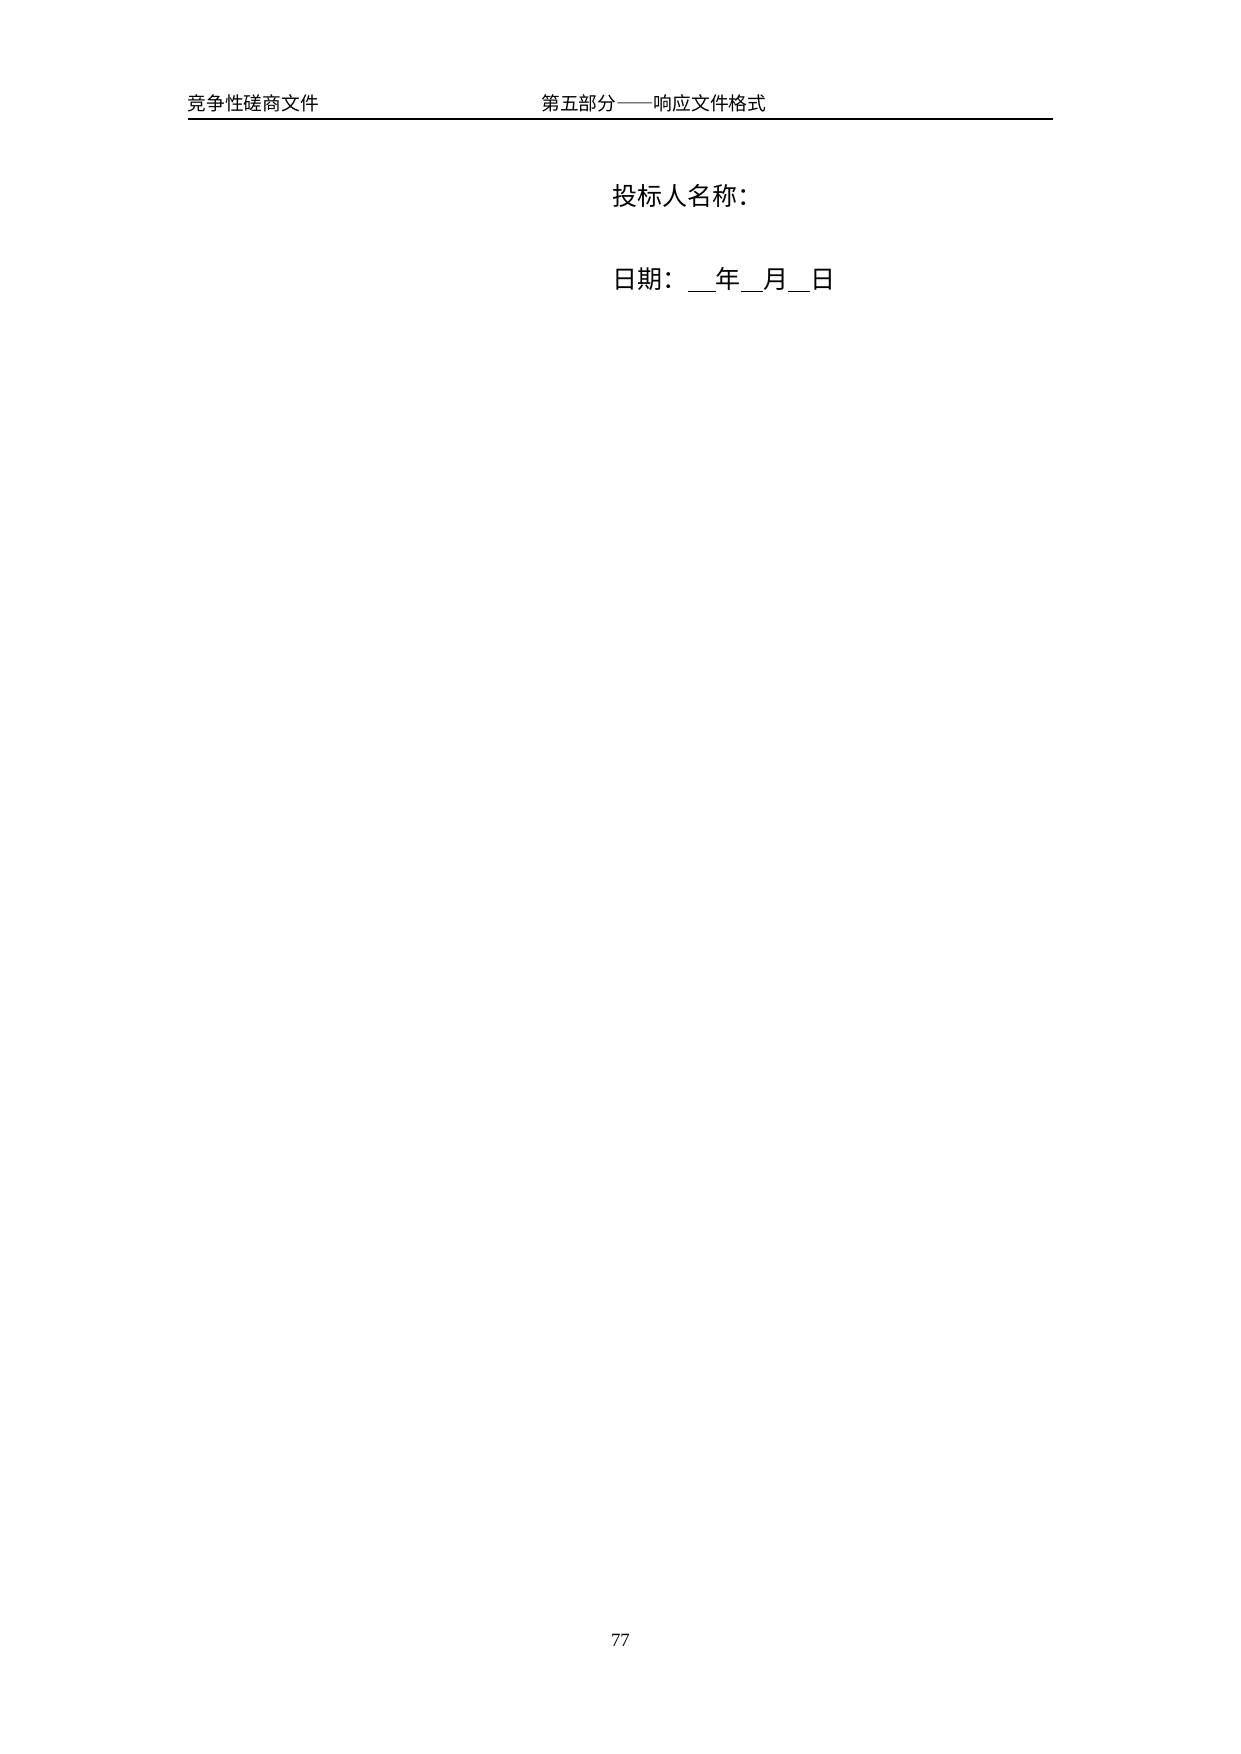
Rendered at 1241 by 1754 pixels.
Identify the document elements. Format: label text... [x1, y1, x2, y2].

text 日期： 年 月 日 [187, 245, 1053, 310]
text 投标人名称： [187, 162, 1053, 227]
